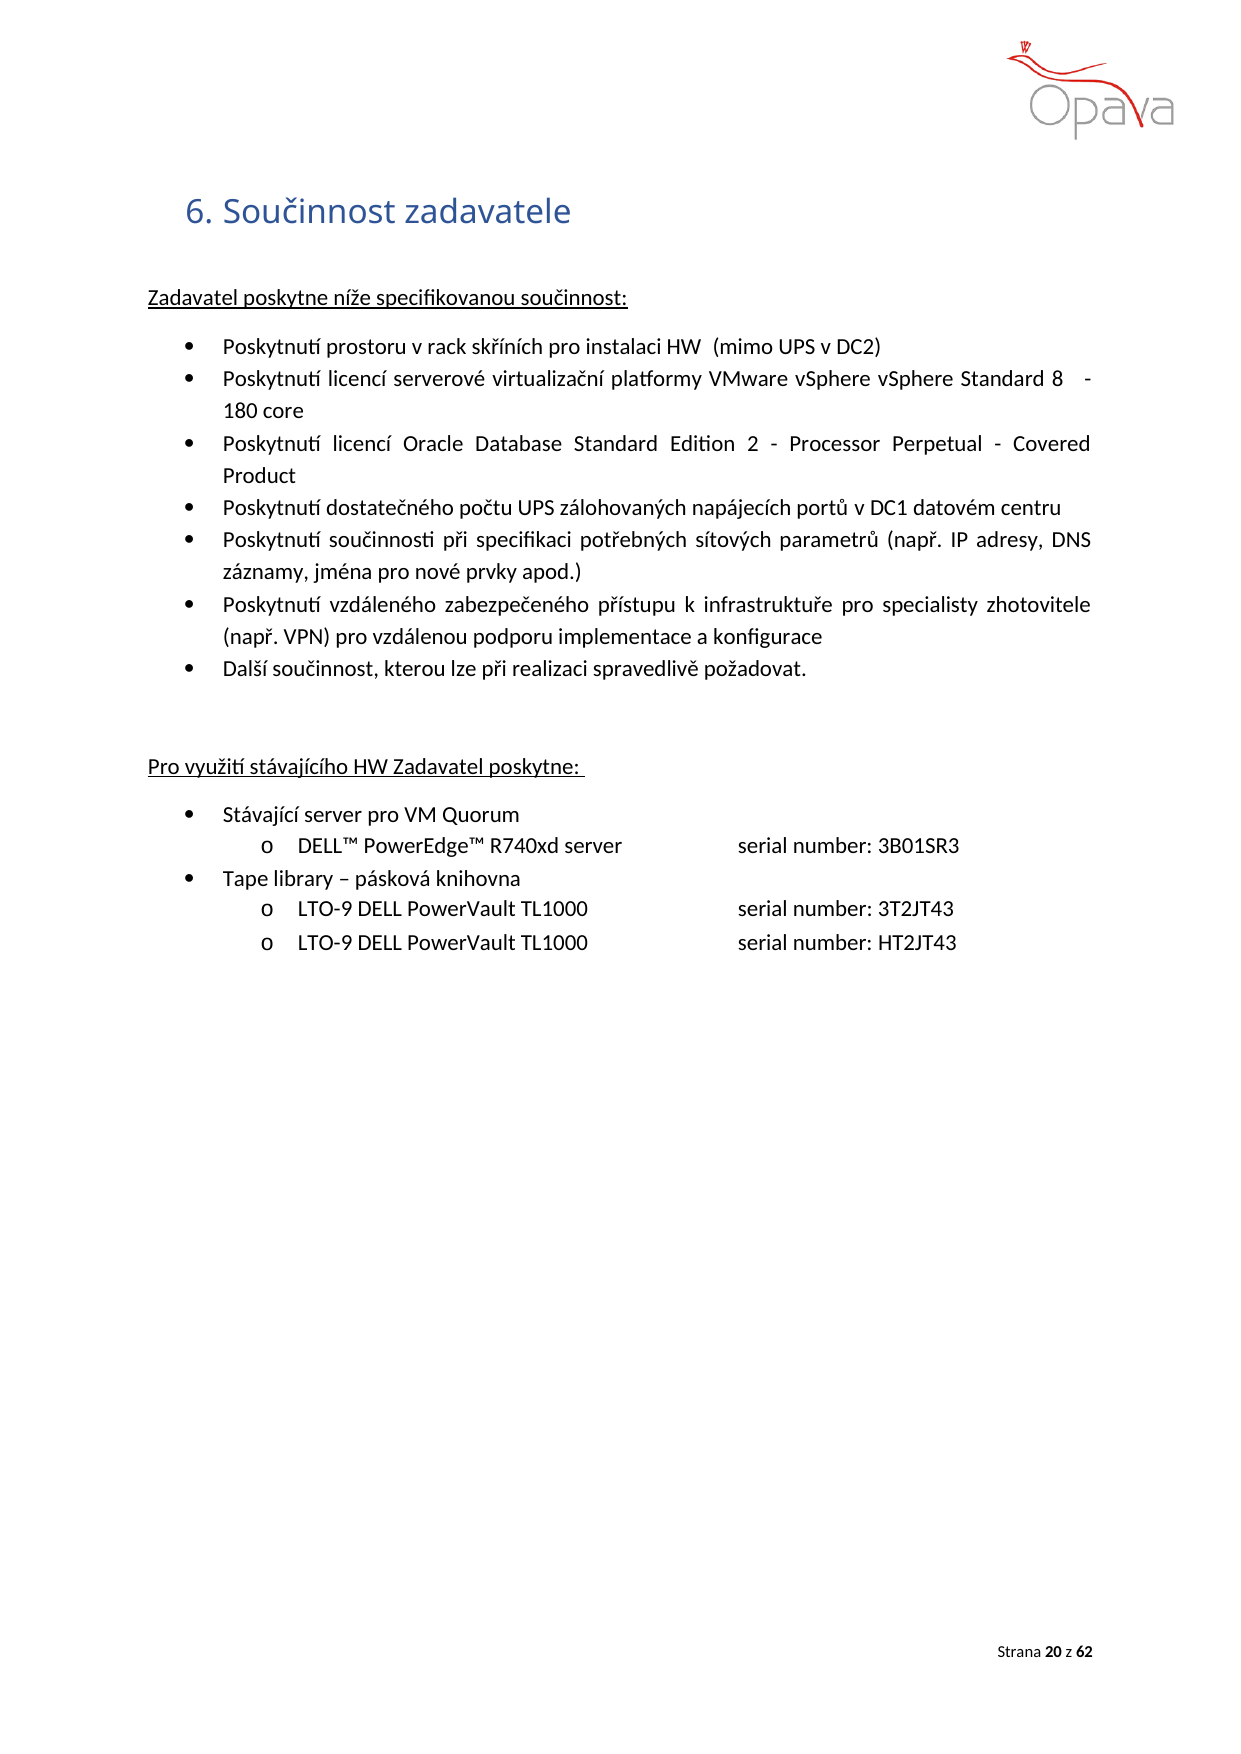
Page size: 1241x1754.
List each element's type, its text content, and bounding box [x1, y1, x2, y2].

list Poskytnutí součinnosti při specifikaci potřebných sítových parametrů (např. IP adresy, DNS záznamy, jména pro nové prvky apod.) [185, 525, 1093, 586]
list Poskytnutí dostatečného počtu UPS zálohovaných napájecích portů v DC1 datovém centru [185, 493, 1093, 521]
list Tape library – pásková knihovna [185, 864, 1093, 892]
list Poskytnutí licencí Oracle Database Standard Edition 2 - Processor Perpetual - Covered Product [185, 429, 1093, 489]
list Poskytnutí prostoru v rack skříních pro instalaci HW (mimo UPS v DC2) [185, 332, 1093, 360]
list Poskytnutí vzdáleného zabezpečeného přístupu k infrastruktuře pro specialisty zhotovitele (např. VPN) pro vzdálenou podporu implementace a konfigurace [185, 590, 1093, 650]
list DELL™ PowerEdge™ R740xd server serial number: 3B01SR3 [260, 831, 1093, 860]
text Zadavatel poskytne níže specifikovanou součinnost: [148, 283, 1093, 311]
picture [998, 32, 1183, 147]
list Poskytnutí licencí serverové virtualizační platformy VMware vSphere vSphere Standard 8 - 180 core [185, 364, 1093, 424]
list Stávající server pro VM Quorum [185, 801, 1093, 829]
subtitle Součinnost zadavatele [185, 187, 1093, 233]
list LTO-9 DELL PowerVault TL1000 serial number: 3T2JT43 [260, 894, 1093, 924]
list Další součinnost, kterou lze při realizaci spravedlivě požadovat. [185, 654, 1093, 682]
list LTO-9 DELL PowerVault TL1000 serial number: HT2JT43 [260, 928, 1093, 957]
text Pro využití stávajícího HW Zadavatel poskytne: [148, 752, 1093, 780]
